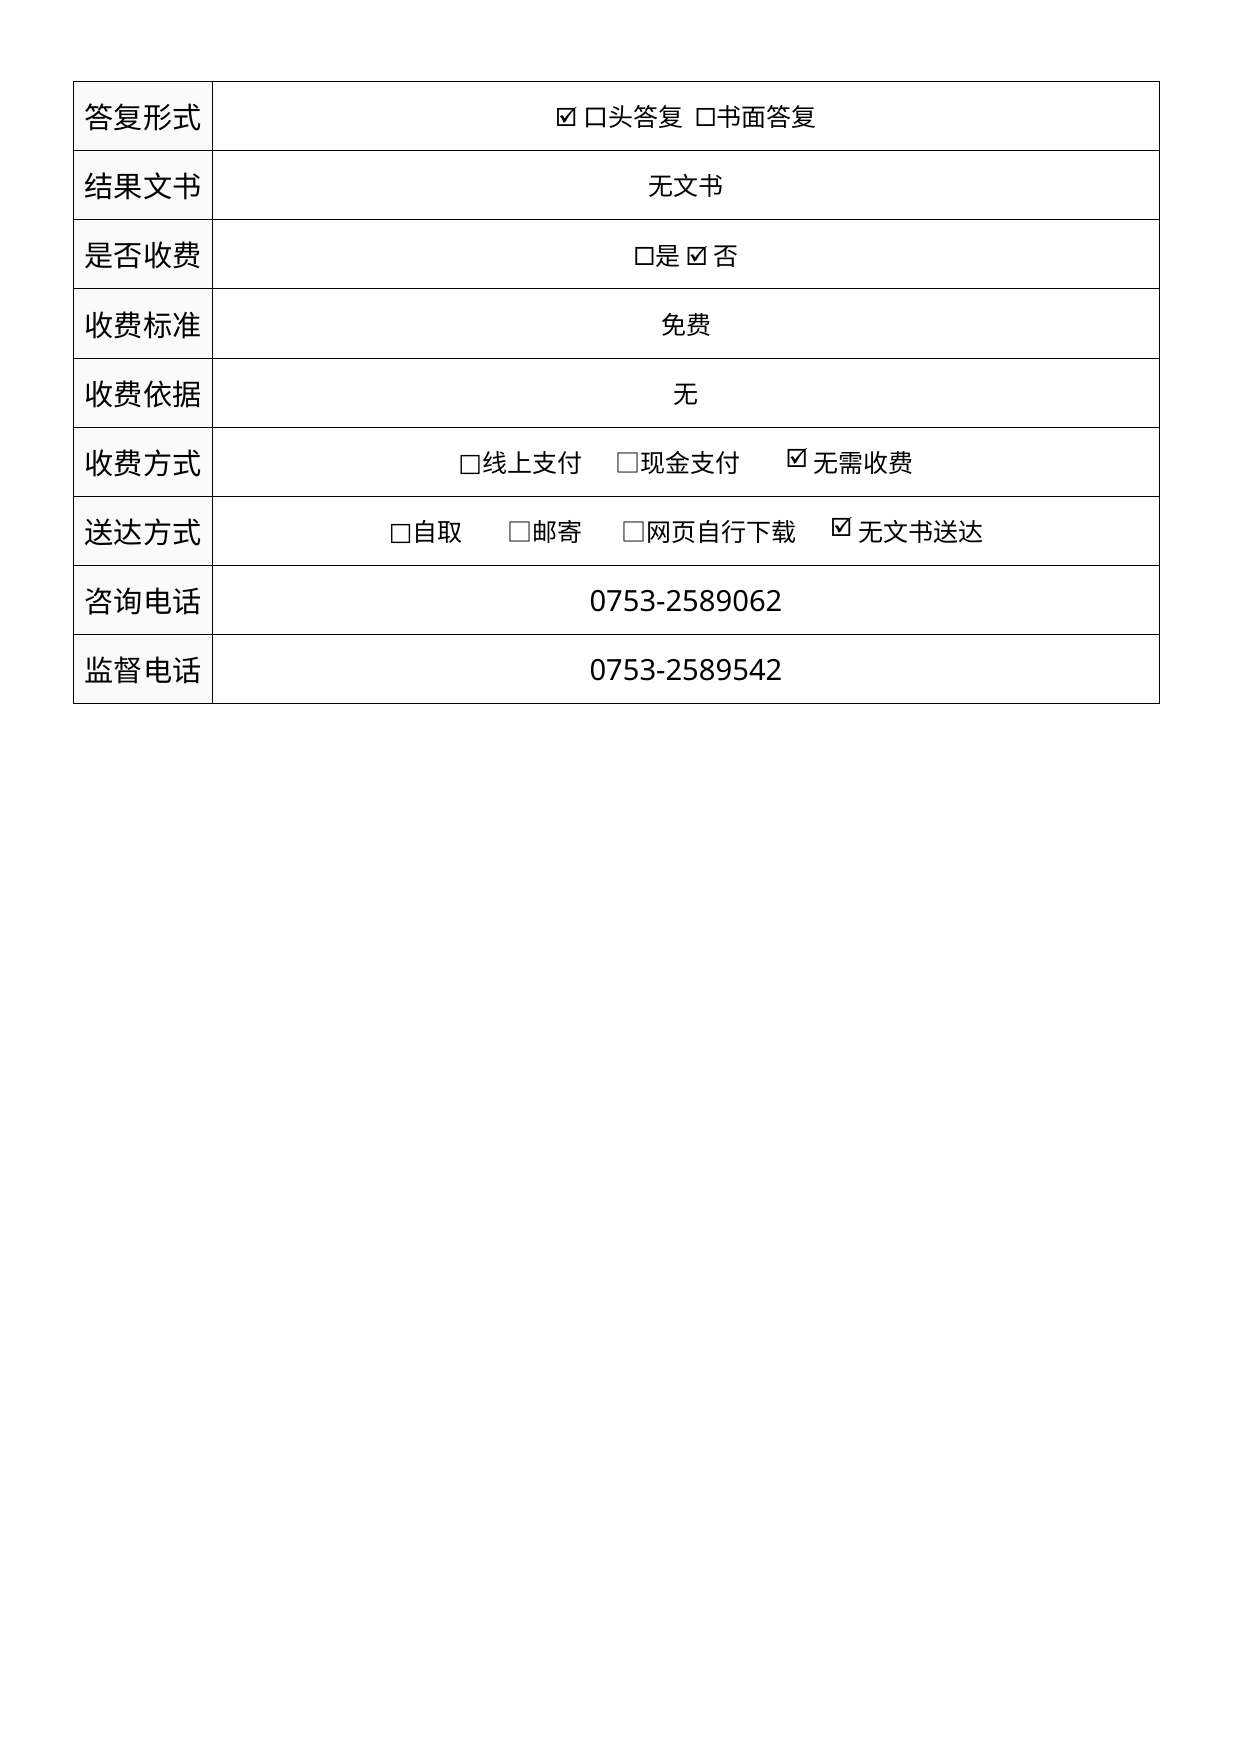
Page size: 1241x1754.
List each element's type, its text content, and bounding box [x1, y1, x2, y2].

table_cell 监督电话 [74, 635, 212, 703]
table_cell □自取 □邮寄 □网页自行下载 无文书送达 [213, 497, 1159, 565]
table_cell 免费 [213, 289, 1159, 357]
table_cell 咨询电话 [74, 566, 212, 634]
table_cell 无 [213, 359, 1159, 427]
table_cell 0753-2589062 [213, 566, 1159, 634]
table_cell □线上支付 □现金支付 无需收费 [213, 428, 1159, 496]
table_cell 收费方式 [74, 428, 212, 496]
table_cell 送达方式 [74, 497, 212, 565]
table_cell 0753-2589542 [213, 635, 1159, 703]
table_cell 答复形式 [74, 82, 212, 150]
table_cell 是否收费 [74, 220, 212, 288]
table_cell 收费依据 [74, 359, 212, 427]
table_cell 是否 [213, 220, 1159, 288]
table_cell 收费标准 [74, 289, 212, 357]
table_cell 无文书 [213, 151, 1159, 219]
table_cell 结果文书 [74, 151, 212, 219]
table_cell 口头答复 书面答复 [213, 82, 1159, 150]
